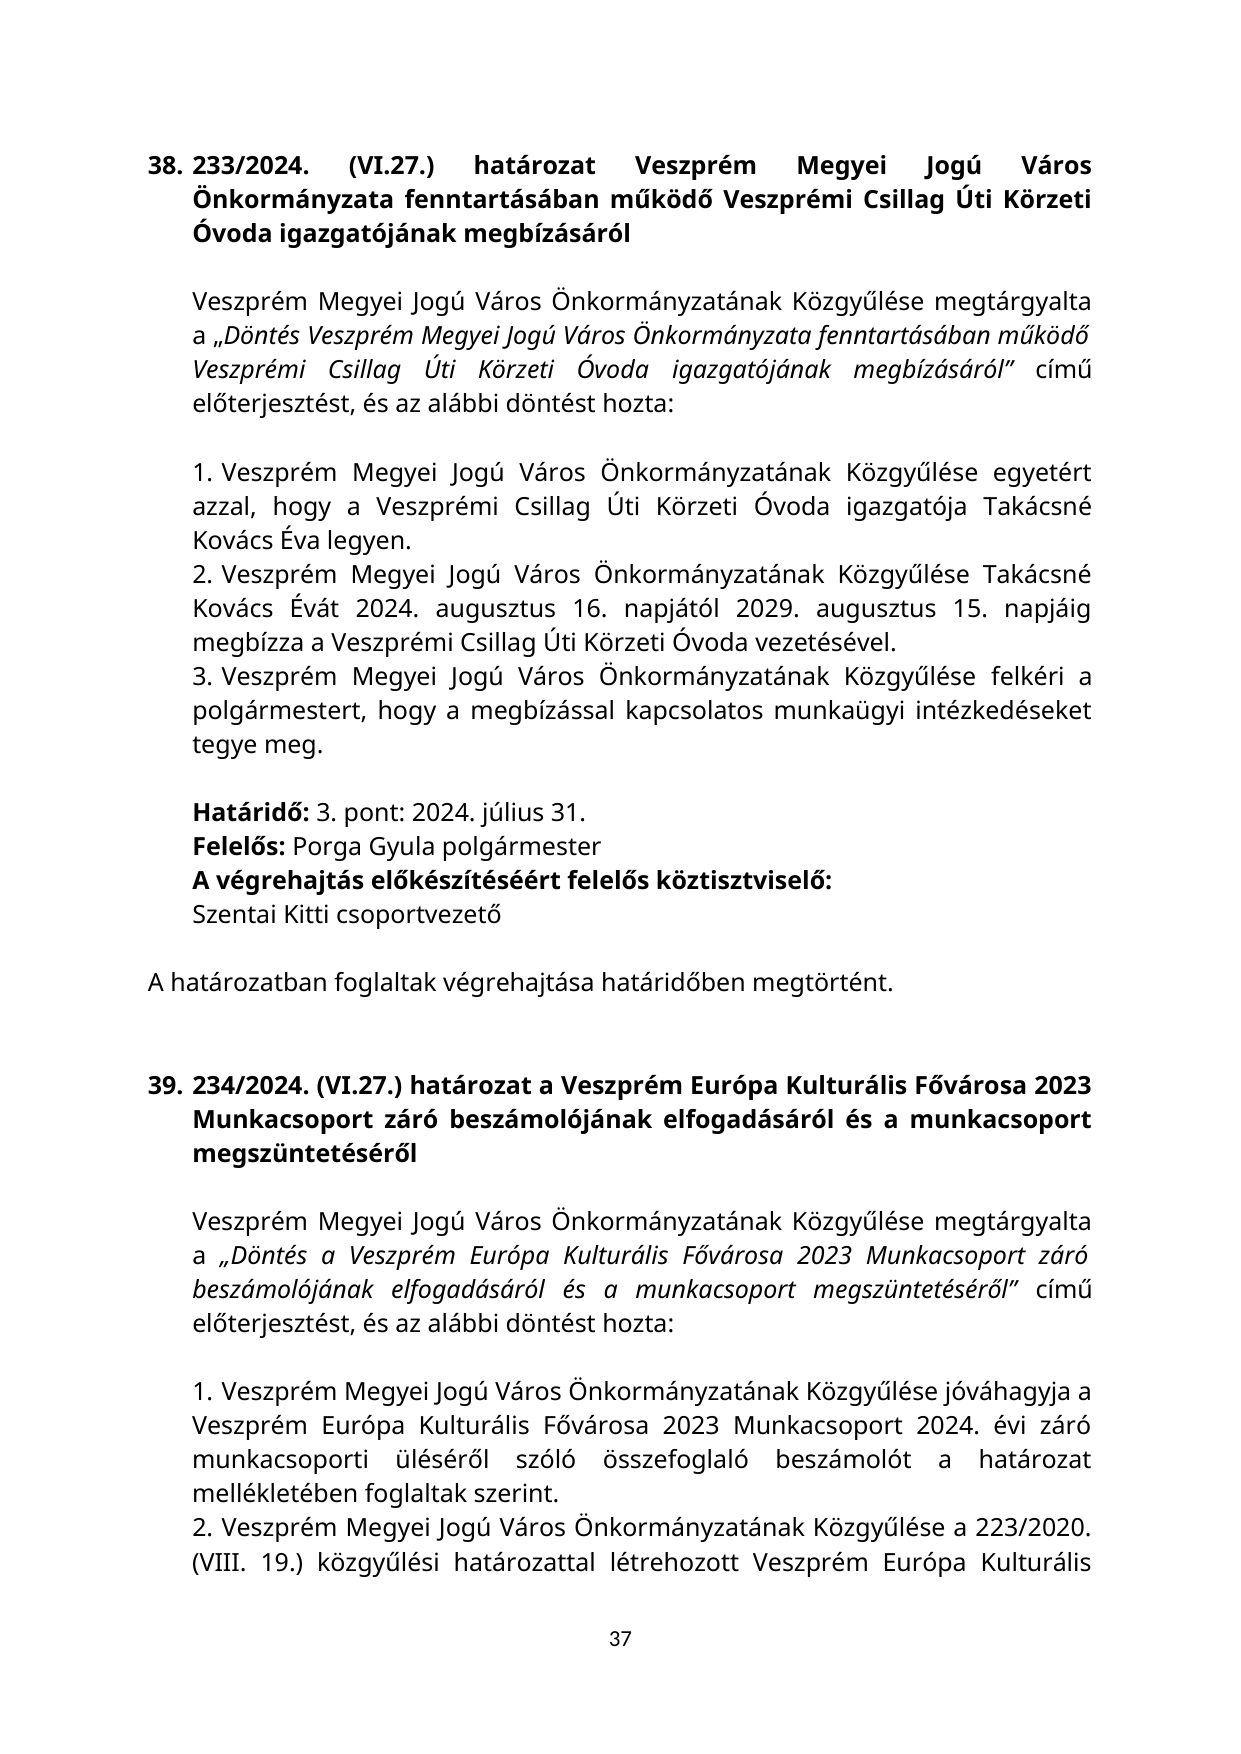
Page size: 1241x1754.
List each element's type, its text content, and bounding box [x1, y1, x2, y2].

text Felelős: Porga Gyula polgármester [192, 829, 1093, 863]
text Veszprém Megyei Jogú Város Önkormányzatának Közgyűlése megtárgyalta a „Döntés Veszprém Megyei Jogú Város Önkormányzata fenntartásában működő Veszprémi Csillag Úti Körzeti Óvoda igazgatójának megbízásáról” című előterjesztést, és az alábbi döntést hozta: [192, 284, 1093, 420]
text Szentai Kitti csoportvezető [192, 897, 1093, 931]
text Határidő: 3. pont: 2024. július 31. [192, 795, 1093, 829]
list Veszprém Megyei Jogú Város Önkormányzatának Közgyűlése Takácsné Kovács Évát 2024. augusztus 16. napjától 2029. augusztus 15. napjáig megbízza a Veszprémi Csillag Úti Körzeti Óvoda vezetésével. [192, 556, 1093, 658]
list Veszprém Megyei Jogú Város Önkormányzatának Közgyűlése egyetért azzal, hogy a Veszprémi Csillag Úti Körzeti Óvoda igazgatója Takácsné Kovács Éva legyen. [192, 454, 1093, 556]
list Veszprém Megyei Jogú Város Önkormányzatának Közgyűlése felkéri a polgármestert, hogy a megbízással kapcsolatos munkaügyi intézkedéseket tegye meg. [192, 658, 1093, 761]
text A határozatban foglaltak végrehajtása határidőben megtörtént. [148, 965, 1093, 999]
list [192, 1510, 1093, 1578]
text A végrehajtás előkészítéséért felelős köztisztviselő: [192, 863, 1093, 897]
list 234/2024. (VI.27.) határozat a Veszprém Európa Kulturális Fővárosa 2023 Munkacsoport záró beszámolójának elfogadásáról és a munkacsoport megszüntetéséről [148, 1067, 1093, 1169]
list Veszprém Megyei Jogú Város Önkormányzatának Közgyűlése jóváhagyja a Veszprém Európa Kulturális Fővárosa 2023 Munkacsoport 2024. évi záró munkacsoporti üléséről szóló összefoglaló beszámolót a határozat mellékletében foglaltak szerint. [192, 1374, 1093, 1510]
text Veszprém Megyei Jogú Város Önkormányzatának Közgyűlése megtárgyalta a „Döntés a Veszprém Európa Kulturális Fővárosa 2023 Munkacsoport záró beszámolójának elfogadásáról és a munkacsoport megszüntetéséről” című előterjesztést, és az alábbi döntést hozta: [192, 1203, 1093, 1340]
list 233/2024. (VI.27.) határozat Veszprém Megyei Jogú Város Önkormányzata fenntartásában működő Veszprémi Csillag Úti Körzeti Óvoda igazgatójának megbízásáról [148, 148, 1093, 250]
